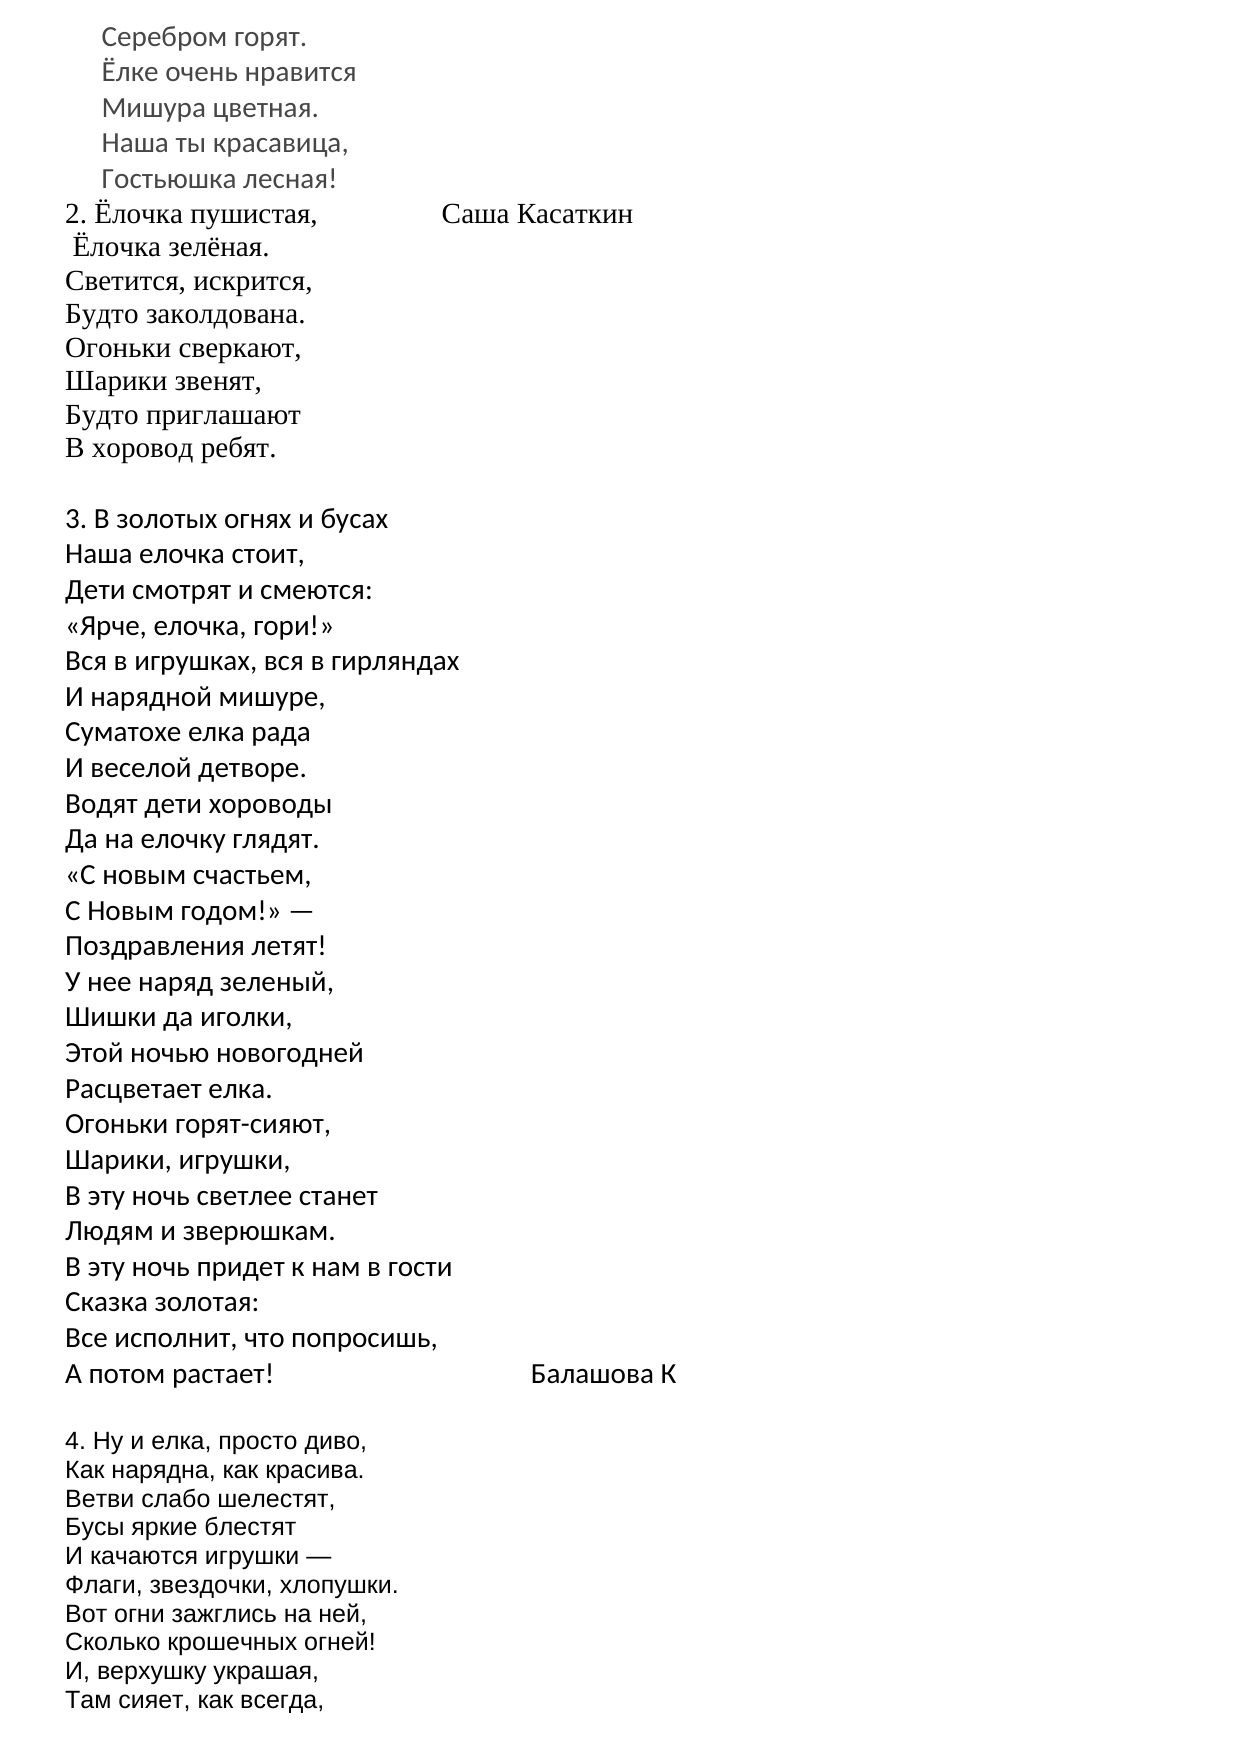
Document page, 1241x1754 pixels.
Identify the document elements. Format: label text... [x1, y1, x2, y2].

text Будто заколдована. [65, 296, 1222, 330]
text В хоровод ребят. [65, 431, 1222, 464]
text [65, 1426, 1222, 1713]
text Ёлке очень нравится [101, 53, 1186, 89]
text Гостьюшка лесная! [101, 160, 1186, 196]
text Светится, искрится, [65, 263, 1222, 296]
text 3. В золотых огнях и бусах Наша елочка стоит, Дети смотрят и смеются: «Ярче, елочка, гори!» Вся в игрушках, вся в гирляндах И нарядной мишуре, Суматохе елка рада И веселой детворе. Водят дети хороводы Да на елочку глядят. «С новым счастьем, С Новым годом!» — Поздравления летят! У нее наряд зеленый, Шишки да иголки, Этой ночью новогодней Расцветает елка. Огоньки горят-сияют, Шарики, игрушки, В эту ночь светлее станет Людям и зверюшкам. В эту ночь придет к нам в гости Сказка золотая: Все исполнит, что попросишь, А потом растает! Балашова К [65, 500, 1222, 1390]
text Мишура цветная. [101, 89, 1186, 124]
text Огоньки сверкают, [65, 330, 1222, 363]
text Ёлочка зелёная. [65, 229, 1222, 263]
text Будто приглашают [65, 397, 1222, 431]
text Серебром горят. [101, 18, 1186, 53]
text Наша ты красавица, [101, 124, 1186, 160]
text Шарики звенят, [65, 363, 1222, 397]
text 2. Ёлочка пушистая, Саша Касаткин [65, 196, 1222, 229]
